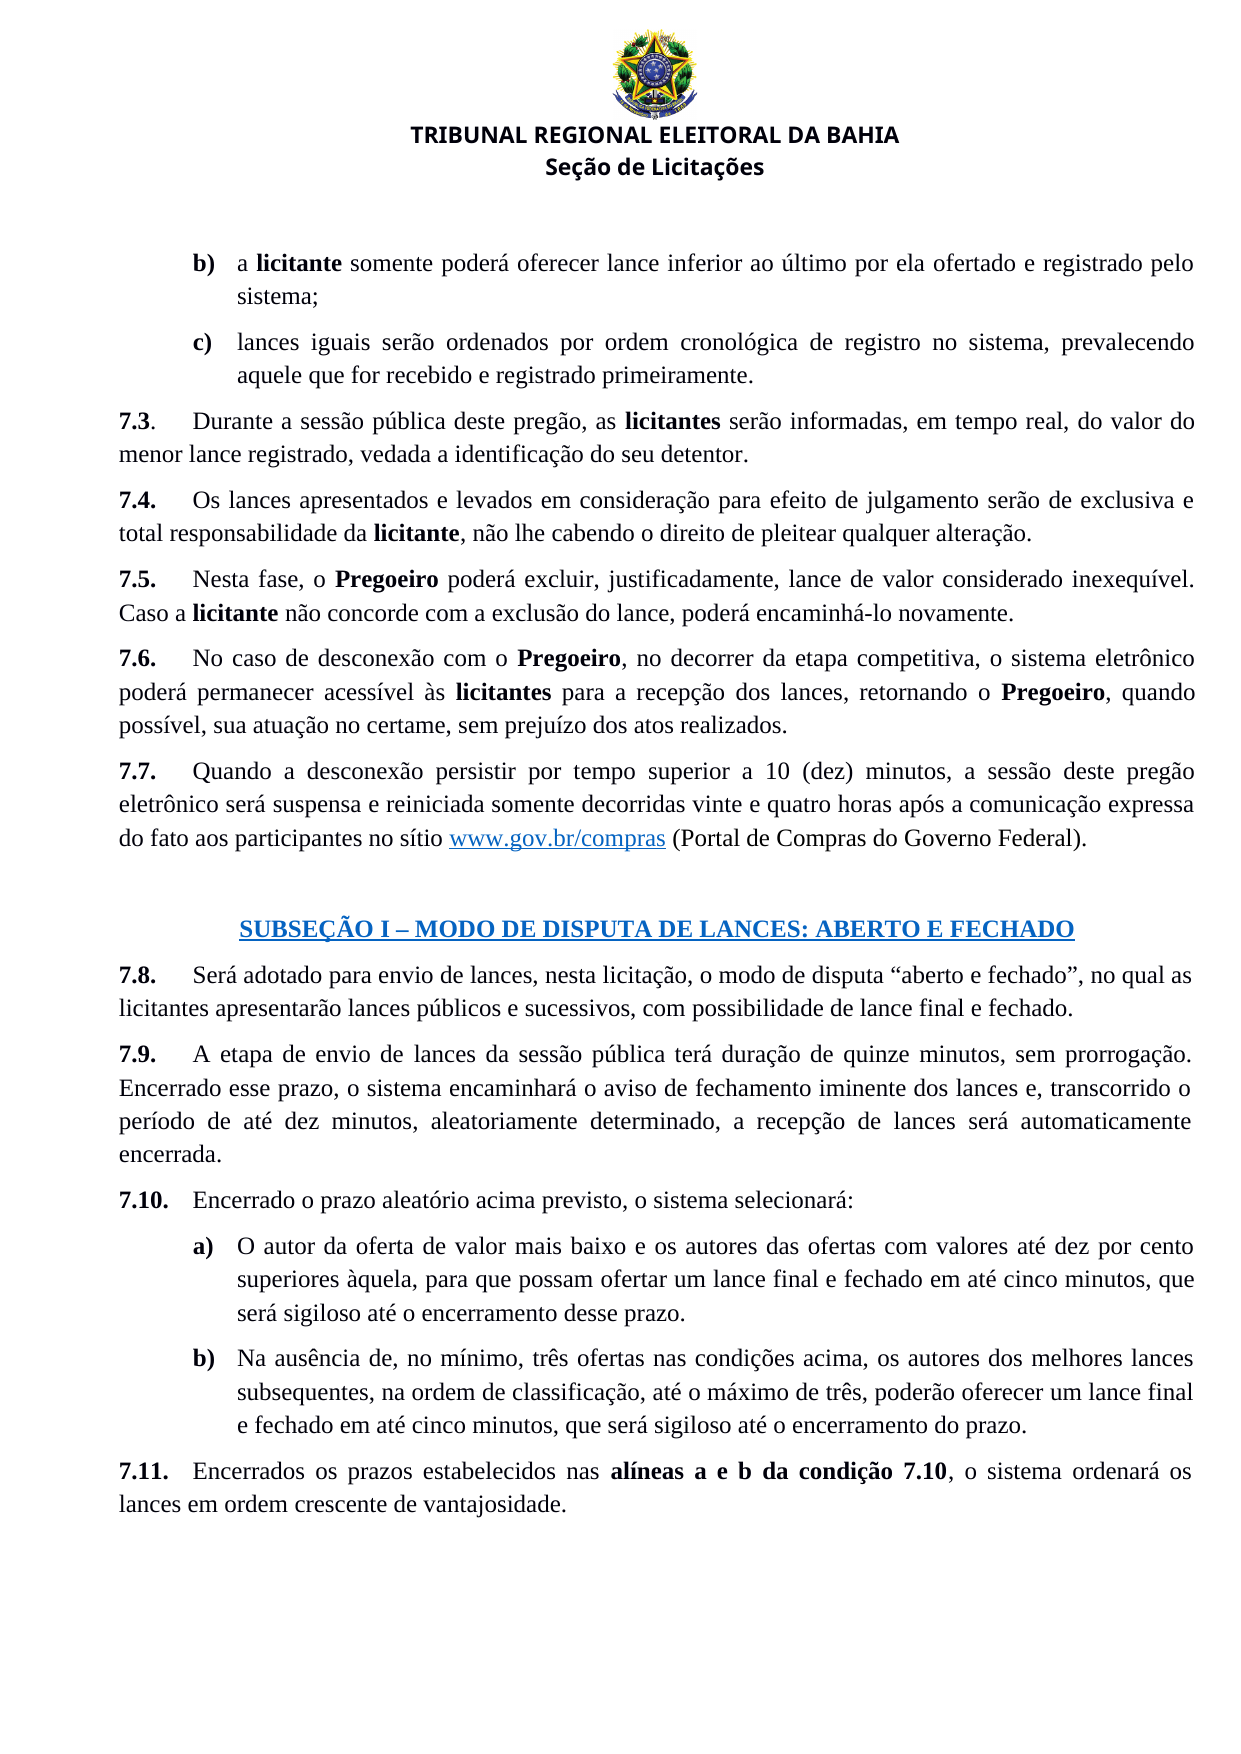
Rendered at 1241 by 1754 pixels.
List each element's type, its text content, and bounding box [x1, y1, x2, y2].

text 7.9. A etapa de envio de lances da sessão pública terá duração de quinze minutos, sem prorrogação. Encerrado esse prazo, o sistema encaminhará o aviso de fechamento iminente dos lances e, transcorrido o período de até dez minutos, aleatoriamente determinado, a recepção de lances será automaticamente encerrada. [119, 1036, 1192, 1169]
list Na ausência de, no mínimo, três ofertas nas condições acima, os autores dos melhores lances subsequentes, na ordem de classificação, até o máximo de três, poderão oferecer um lance final e fechado em até cinco minutos, que será sigiloso até o encerramento do prazo. [193, 1340, 1195, 1440]
text SUBSEÇÃO I – MODO DE DISPUTA DE LANCES: ABERTO E FECHADO [119, 911, 1195, 944]
text 7.11. Encerrados os prazos estabelecidos nas alíneas a e b da condição 7.10, o sistema ordenará os lances em ordem crescente de vantajosidade. [119, 1453, 1192, 1519]
text 7.5. Nesta fase, o Pregoeiro poderá excluir, justificadamente, lance de valor considerado inexequível. Caso a licitante não concorde com a exclusão do lance, poderá encaminhá-lo novamente. [119, 561, 1195, 628]
list O autor da oferta de valor mais baixo e os autores das ofertas com valores até dez por cento superiores àquela, para que possam ofertar um lance final e fechado em até cinco minutos, que será sigiloso até o encerramento desse prazo. [193, 1228, 1195, 1328]
text 7.4. Os lances apresentados e levados em consideração para efeito de julgamento serão de exclusiva e total responsabilidade da licitante, não lhe cabendo o direito de pleitear qualquer alteração. [119, 482, 1195, 548]
text 7.3. Durante a sessão pública deste pregão, as licitantes serão informadas, em tempo real, do valor do menor lance registrado, vedada a identificação do seu detentor. [119, 403, 1195, 469]
list lances iguais serão ordenados por ordem cronológica de registro no sistema, prevalecendo aquele que for recebido e registrado primeiramente. [193, 323, 1195, 390]
text 7.8. Será adotado para envio de lances, nesta licitação, o modo de disputa “aberto e fechado”, no qual as licitantes apresentarão lances públicos e sucessivos, com possibilidade de lance final e fechado. [119, 957, 1192, 1023]
text 7.7. Quando a desconexão persistir por tempo superior a 10 (dez) minutos, a sessão deste pregão eletrônico será suspensa e reiniciada somente decorridas vinte e quatro horas após a comunicação expressa do fato aos participantes no sítio www.gov.br/compras (Portal de Compras do Governo Federal). [119, 753, 1195, 853]
text 7.6. No caso de desconexão com o Pregoeiro, no decorrer da etapa competitiva, o sistema eletrônico poderá permanecer acessível às licitantes para a recepção dos lances, retornando o Pregoeiro, quando possível, sua atuação no certame, sem prejuízo dos atos realizados. [119, 640, 1195, 740]
text 7.10. Encerrado o prazo aleatório acima previsto, o sistema selecionará: [119, 1182, 1192, 1215]
list a licitante somente poderá oferecer lance inferior ao último por ela ofertado e registrado pelo sistema; [193, 244, 1195, 311]
